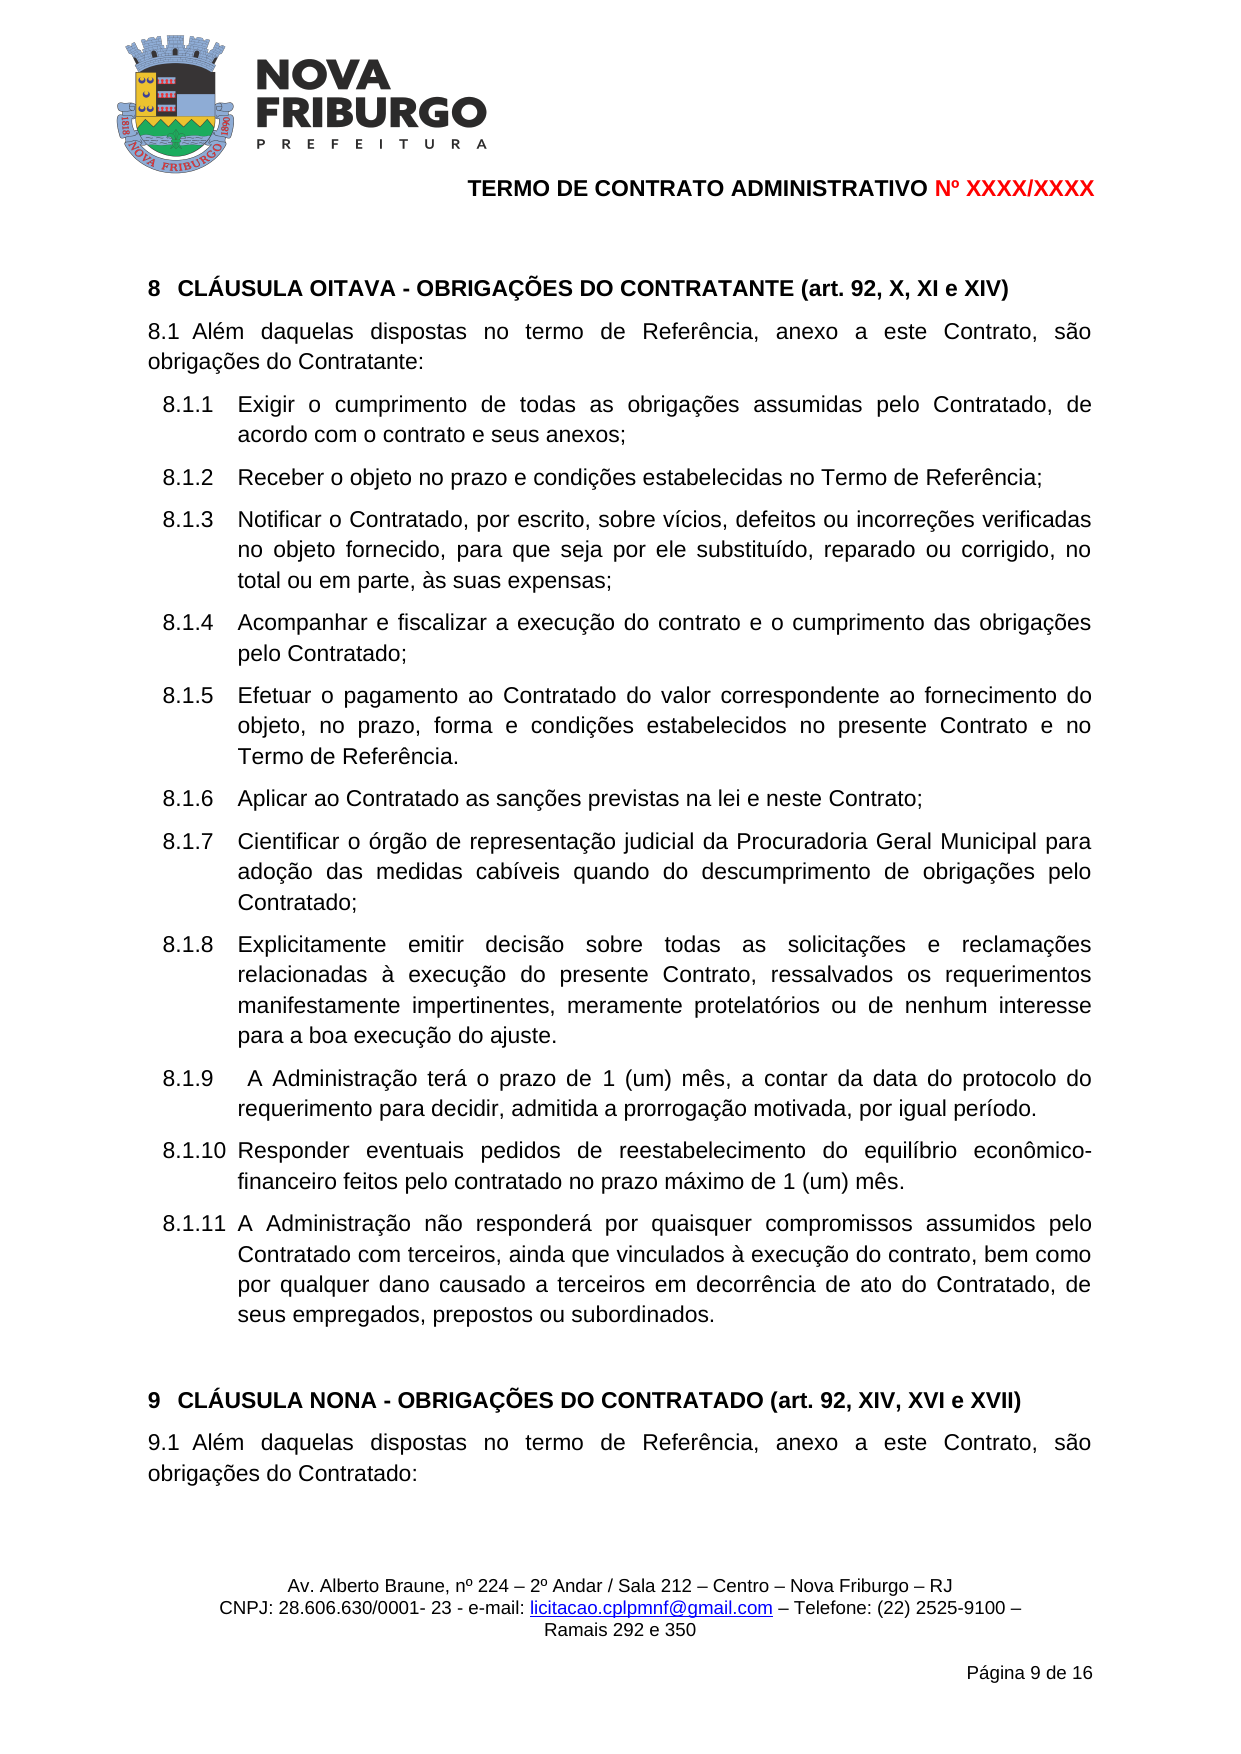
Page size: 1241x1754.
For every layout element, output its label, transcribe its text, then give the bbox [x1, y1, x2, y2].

list Cientificar o órgão de representação judicial da Procuradoria Geral Municipal para adoção das medidas cabíveis quando do descumprimento de obrigações pelo Contratado; [162, 828, 1092, 915]
list A Administração não responderá por quaisquer compromissos assumidos pelo Contratado com terceiros, ainda que vinculados à execução do contrato, bem como por qualquer dano causado a terceiros em decorrência de ato do Contratado, de seus empregados, prepostos ou subordinados. [162, 1210, 1092, 1327]
list CLÁUSULA OITAVA - OBRIGAÇÕES DO CONTRATANTE (art. 92, X, XI e XIV) [148, 275, 1092, 301]
list Além daquelas dispostas no termo de Referência, anexo a este Contrato, são obrigações do Contratante: [148, 318, 1092, 374]
list Responder eventuais pedidos de reestabelecimento do equilíbrio econômico-financeiro feitos pelo contratado no prazo máximo de 1 (um) mês. [162, 1137, 1092, 1194]
list Explicitamente emitir decisão sobre todas as solicitações e reclamações relacionadas à execução do presente Contrato, ressalvados os requerimentos manifestamente impertinentes, meramente protelatórios ou de nenhum interesse para a boa execução do ajuste. [162, 931, 1092, 1048]
list A Administração terá o prazo de 1 (um) mês, a contar da data do protocolo do requerimento para decidir, admitida a prorrogação motivada, por igual período. [162, 1064, 1092, 1121]
picture [103, 29, 500, 175]
list Acompanhar e fiscalizar a execução do contrato e o cumprimento das obrigações pelo Contratado; [162, 609, 1092, 666]
list Notificar o Contratado, por escrito, sobre vícios, defeitos ou incorreções verificadas no objeto fornecido, para que seja por ele substituído, reparado ou corrigido, no total ou em parte, às suas expensas; [162, 506, 1092, 593]
list Aplicar ao Contratado as sanções previstas na lei e neste Contrato; [162, 785, 1092, 812]
list Receber o objeto no prazo e condições estabelecidas no Termo de Referência; [162, 463, 1092, 490]
list Efetuar o pagamento ao Contratado do valor correspondente ao fornecimento do objeto, no prazo, forma e condições estabelecidos no presente Contrato e no Termo de Referência. [162, 682, 1092, 769]
list CLÁUSULA NONA - OBRIGAÇÕES DO CONTRATADO (art. 92, XIV, XVI e XVII) [148, 1387, 1092, 1413]
list Exigir o cumprimento de todas as obrigações assumidas pelo Contratado, de acordo com o contrato e seus anexos; [162, 391, 1092, 447]
list Além daquelas dispostas no termo de Referência, anexo a este Contrato, são obrigações do Contratado: [148, 1429, 1092, 1486]
